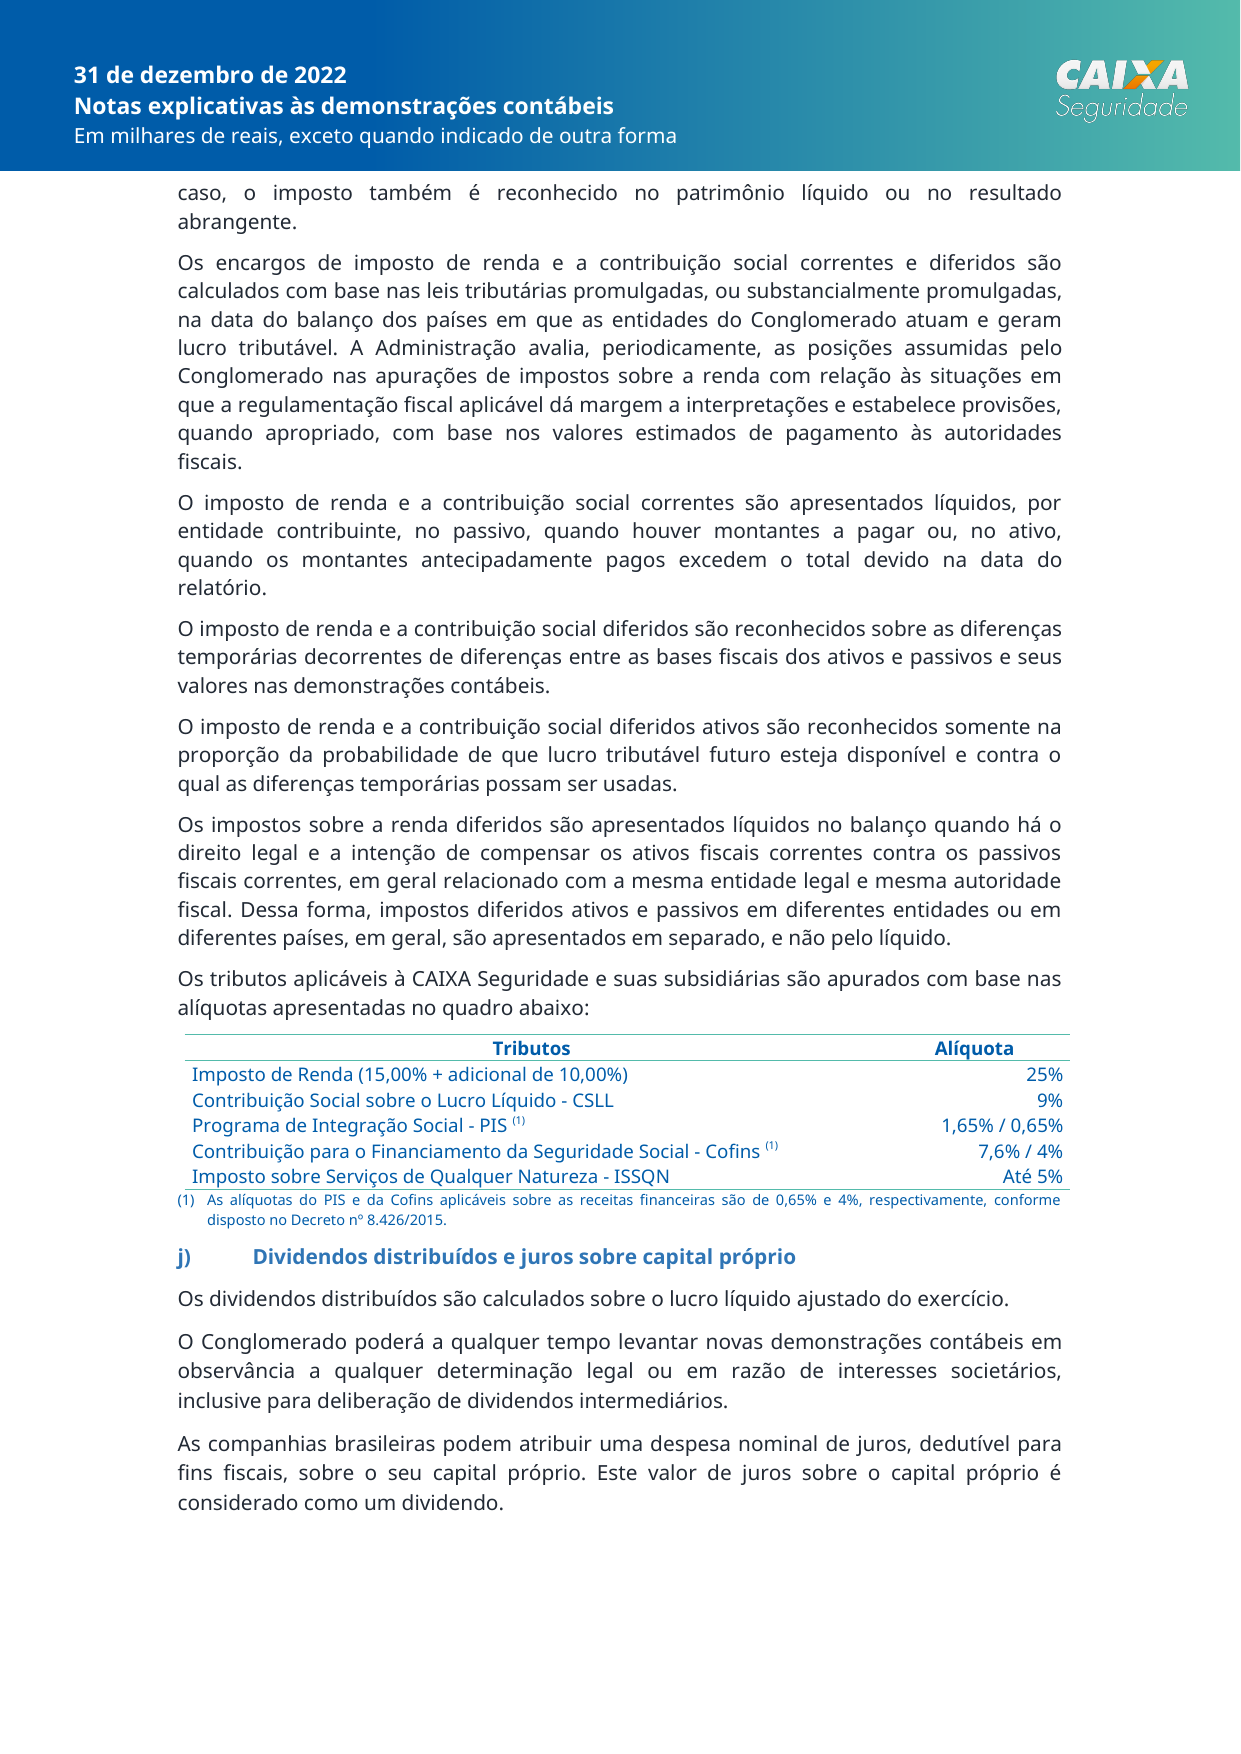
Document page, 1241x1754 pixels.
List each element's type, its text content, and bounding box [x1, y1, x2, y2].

table_cell 7,6% / 4% [879, 1138, 1070, 1163]
table_cell 9% [879, 1087, 1070, 1112]
table_cell Contribuição para o Financiamento da Seguridade Social - Cofins (1) [185, 1138, 878, 1163]
text Os tributos aplicáveis à CAIXA Seguridade e suas subsidiárias são apurados com base nas alíquotas apresentadas no quadro abaixo: [177, 964, 1063, 1021]
text O imposto de renda e a contribuição social diferidos ativos são reconhecidos somente na proporção da probabilidade de que lucro tributável futuro esteja disponível e contra o qual as diferenças temporárias possam ser usadas. [177, 712, 1063, 797]
table_cell Até 5% [879, 1164, 1070, 1189]
table_cell Programa de Integração Social - PIS (1) [185, 1113, 878, 1138]
text Os impostos sobre a renda diferidos são apresentados líquidos no balanço quando há o direito legal e a intenção de compensar os ativos fiscais correntes contra os passivos fiscais correntes, em geral relacionado com a mesma entidade legal e mesma autoridade fiscal. Dessa forma, impostos diferidos ativos e passivos em diferentes entidades ou em diferentes países, em geral, são apresentados em separado, e não pelo líquido. [177, 810, 1063, 952]
table_header Tributos [185, 1035, 878, 1060]
picture [1054, 59, 1190, 124]
text O imposto de renda e a contribuição social diferidos são reconhecidos sobre as diferenças temporárias decorrentes de diferenças entre as bases fiscais dos ativos e passivos e seus valores nas demonstrações contábeis. [177, 614, 1063, 699]
table_header Alíquota [879, 1035, 1070, 1060]
text O imposto de renda e a contribuição social correntes são apresentados líquidos, por entidade contribuinte, no passivo, quando houver montantes a pagar ou, no ativo, quando os montantes antecipadamente pagos excedem o total devido na data do relatório. [177, 488, 1063, 602]
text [177, 178, 1063, 235]
table_cell 25% [879, 1061, 1070, 1087]
text As companhias brasileiras podem atribuir uma despesa nominal de juros, dedutível para fins fiscais, sobre o seu capital próprio. Este valor de juros sobre o capital próprio é considerado como um dividendo. [177, 1429, 1063, 1517]
table_cell Contribuição Social sobre o Lucro Líquido - CSLL [185, 1087, 878, 1112]
table_cell Imposto de Renda (15,00% + adicional de 10,00%) [185, 1061, 878, 1087]
text O Conglomerado poderá a qualquer tempo levantar novas demonstrações contábeis em observância a qualquer determinação legal ou em razão de interesses societários, inclusive para deliberação de dividendos intermediários. [177, 1327, 1063, 1415]
text Os dividendos distribuídos são calculados sobre o lucro líquido ajustado do exercício. [177, 1284, 1063, 1313]
text Os encargos de imposto de renda e a contribuição social correntes e diferidos são calculados com base nas leis tributárias promulgadas, ou substancialmente promulgadas, na data do balanço dos países em que as entidades do Conglomerado atuam e geram lucro tributável. A Administração avalia, periodicamente, as posições assumidas pelo Conglomerado nas apurações de impostos sobre a renda com relação às situações em que a regulamentação fiscal aplicável dá margem a interpretações e estabelece provisões, quando apropriado, com base nos valores estimados de pagamento às autoridades fiscais. [177, 248, 1063, 475]
list Dividendos distribuídos e juros sobre capital próprio [177, 1242, 1063, 1271]
list As alíquotas do PIS e da Cofins aplicáveis sobre as receitas financeiras são de 0,65% e 4%, respectivamente, conforme disposto no Decreto nº 8.426/2015. [177, 1190, 1063, 1230]
table_cell Imposto sobre Serviços de Qualquer Natureza - ISSQN [185, 1164, 878, 1189]
table_cell 1,65% / 0,65% [879, 1113, 1070, 1138]
